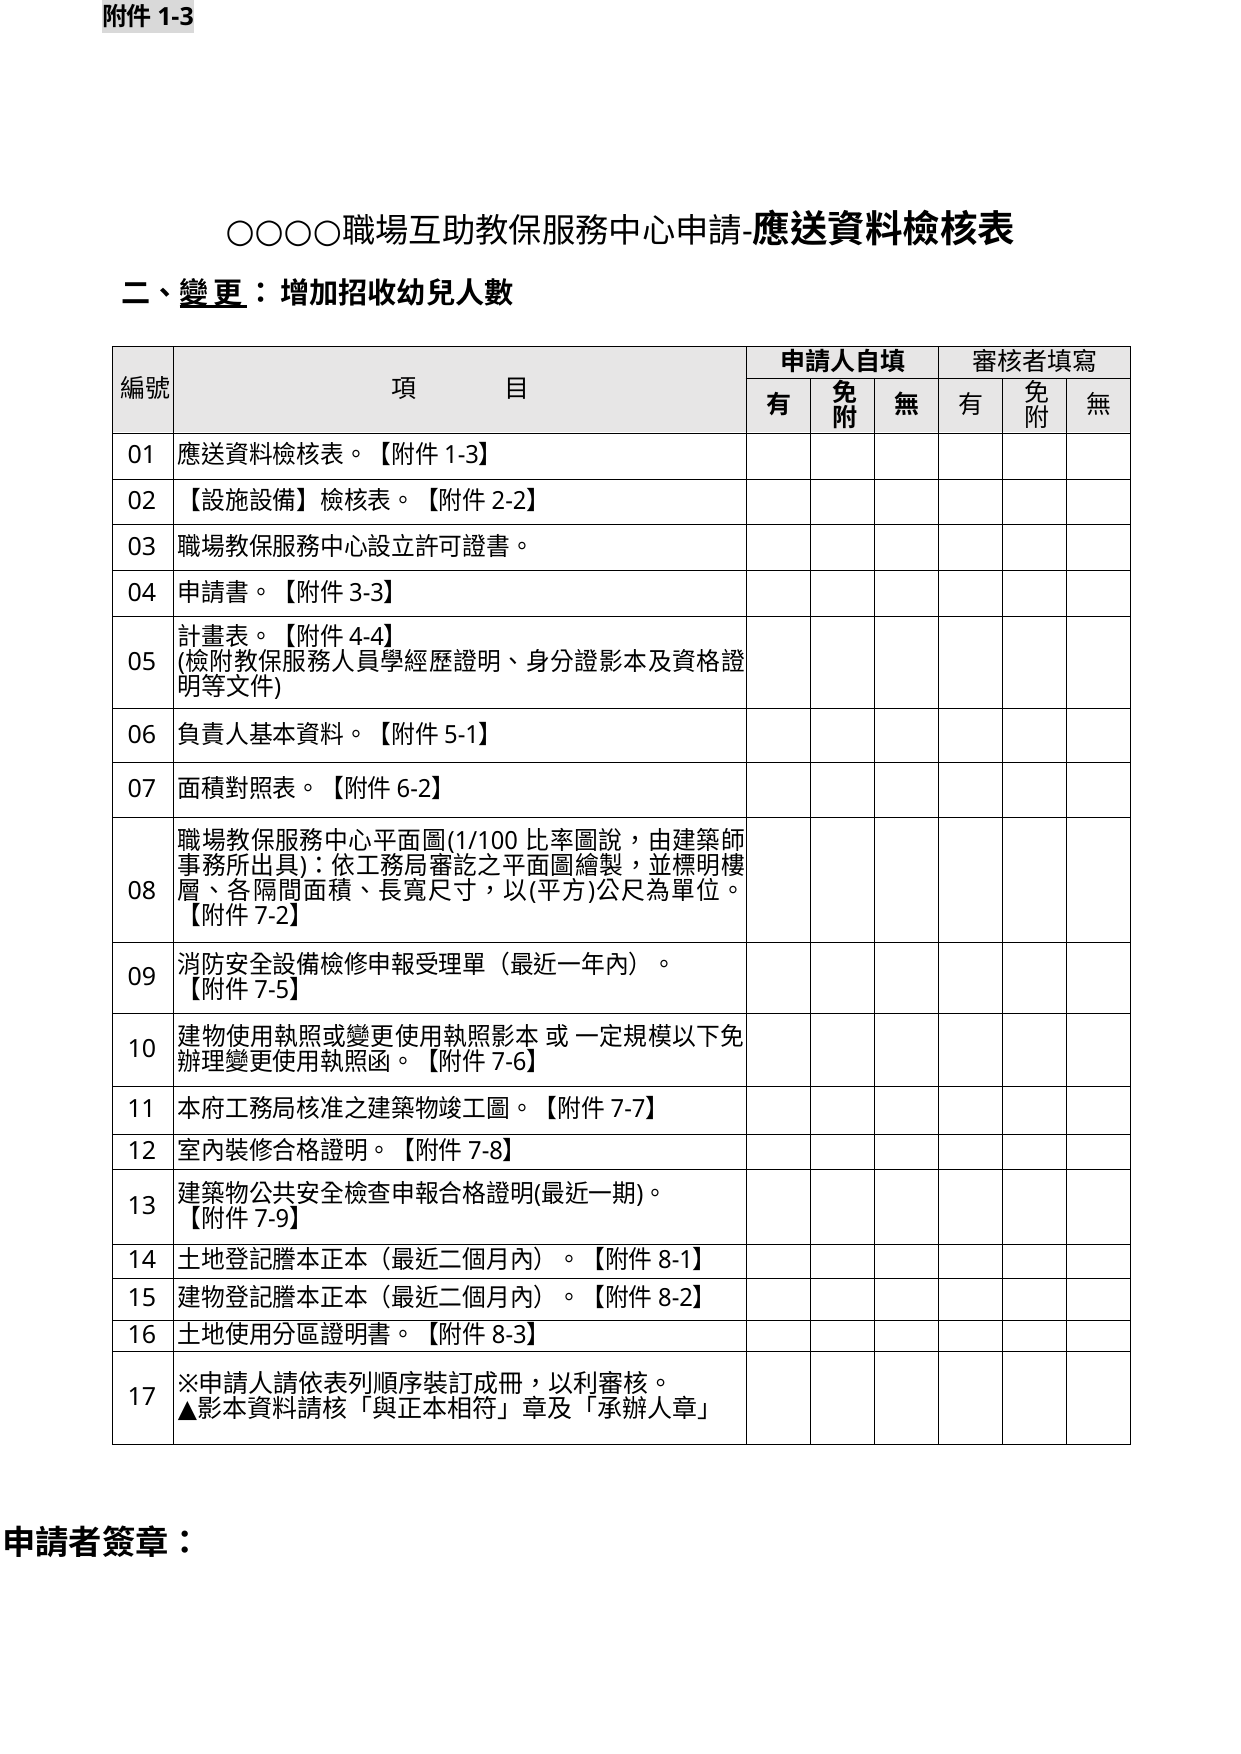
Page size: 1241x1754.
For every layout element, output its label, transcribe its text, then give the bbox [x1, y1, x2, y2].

table_cell [747, 1135, 810, 1169]
table_cell 職場教保服務中心平面圖(1/100 比率圖說，由建築師事務所出具)：依工務局審訖之平面圖繪製，並標明樓層、各隔間面積、長寬尺寸，以(平方)公尺為單位。【附件 7-2】 [174, 818, 746, 942]
table_cell [1067, 525, 1130, 570]
table_cell 12 [113, 1135, 173, 1169]
table_cell [875, 1321, 938, 1351]
table_cell [1003, 1087, 1066, 1133]
table_cell 有 [939, 379, 1002, 432]
table_cell [939, 818, 1002, 942]
table_cell 申請書。【附件3-3】 [174, 571, 746, 616]
table_cell 職場教保服務中心設立許可證書。 [174, 525, 746, 570]
table_cell [875, 617, 938, 708]
table_cell [939, 763, 1002, 817]
table_cell [1067, 1279, 1130, 1320]
table_header 項 目 [174, 347, 746, 432]
table_cell [1003, 818, 1066, 942]
table_cell [939, 1279, 1002, 1320]
table_cell [875, 1135, 938, 1169]
table_cell 08 [113, 818, 173, 942]
table_cell [875, 1014, 938, 1086]
table_cell [811, 571, 874, 616]
table_cell 01 [113, 434, 173, 478]
table_cell 建物使用執照或變更使用執照影本 或 一定規模以下免辦理變更使用執照函。【附件7-6】 [174, 1014, 746, 1086]
table_cell [1067, 943, 1130, 1013]
table_cell [939, 525, 1002, 570]
table_cell 負責人基本資料。【附件5-1】 [174, 709, 746, 762]
table_cell [939, 480, 1002, 524]
table_cell [811, 818, 874, 942]
table_cell [747, 763, 810, 817]
table_cell 面積對照表。【附件6-2】 [174, 763, 746, 817]
table_header 審核者填寫 [939, 347, 1130, 378]
table_cell [747, 617, 810, 708]
table_cell 消防安全設備檢修申報受理單（最近一年內）。 【附件 7-5】 [174, 943, 746, 1013]
table_cell [1003, 617, 1066, 708]
table_cell [1067, 709, 1130, 762]
table_cell [1003, 1245, 1066, 1278]
table_header 申請人自填 [747, 347, 938, 378]
table_cell [811, 525, 874, 570]
table_cell 16 [113, 1321, 173, 1351]
table_cell [1067, 1170, 1130, 1244]
table_cell [939, 571, 1002, 616]
table_cell [1003, 525, 1066, 570]
table_cell [939, 943, 1002, 1013]
table_cell 建築物公共安全檢查申報合格證明(最近一期)。 【附件 7-9】 [174, 1170, 746, 1244]
table_cell [747, 1245, 810, 1278]
table_cell 免 附 [1003, 379, 1066, 432]
table_cell [811, 763, 874, 817]
table_cell [875, 525, 938, 570]
table_cell 09 [113, 943, 173, 1013]
table_cell [875, 818, 938, 942]
table_cell [875, 763, 938, 817]
table_cell 11 [113, 1087, 173, 1133]
table_cell 有 [747, 379, 810, 432]
table_cell [811, 1170, 874, 1244]
table_cell [1003, 709, 1066, 762]
table_cell [875, 1087, 938, 1133]
table_cell [875, 434, 938, 478]
table_cell 無 [875, 379, 938, 432]
table_cell 04 [113, 571, 173, 616]
table_cell [939, 1352, 1002, 1443]
table_cell 13 [113, 1170, 173, 1244]
table_cell [747, 1321, 810, 1351]
table_cell [747, 1279, 810, 1320]
table_cell [939, 1135, 1002, 1169]
table_cell 土地使用分區證明書。【附件 8-3】 [174, 1321, 746, 1351]
table_cell 07 [113, 763, 173, 817]
table_cell [747, 709, 810, 762]
table_cell [811, 1352, 874, 1443]
table_cell [1003, 1170, 1066, 1244]
table_cell [1003, 571, 1066, 616]
table_cell 無 [1067, 379, 1130, 432]
table_cell [747, 480, 810, 524]
table_cell [939, 434, 1002, 478]
table_cell [1067, 1245, 1130, 1278]
table_cell [939, 1014, 1002, 1086]
table_cell [1067, 1135, 1130, 1169]
table_cell [747, 434, 810, 478]
table_cell [1067, 1087, 1130, 1133]
table_cell 【設施設備】檢核表。【附件2-2】 [174, 480, 746, 524]
table_cell [811, 617, 874, 708]
table_cell 免 附 [811, 379, 874, 432]
table_cell 應送資料檢核表。【附件1-3】 [174, 434, 746, 478]
table_cell 室內裝修合格證明。【附件 7-8】 [174, 1135, 746, 1169]
table_cell [811, 1014, 874, 1086]
table_cell 10 [113, 1014, 173, 1086]
table_cell [1067, 818, 1130, 942]
table_cell [1003, 434, 1066, 478]
table_cell 土地登記謄本正本（最近二個月內）。【附件 8-1】 [174, 1245, 746, 1278]
table_cell 03 [113, 525, 173, 570]
table_cell [747, 571, 810, 616]
table_cell [875, 1352, 938, 1443]
table_cell 本府工務局核准之建築物竣工圖。【附件 7-7】 [174, 1087, 746, 1133]
table_cell [811, 480, 874, 524]
table_cell [747, 818, 810, 942]
table_cell [747, 943, 810, 1013]
table_cell [811, 1279, 874, 1320]
table_cell [747, 1087, 810, 1133]
table_cell [875, 1279, 938, 1320]
table_cell [747, 1014, 810, 1086]
table_cell [875, 709, 938, 762]
table_cell [811, 1245, 874, 1278]
table_cell [1003, 943, 1066, 1013]
table_cell [747, 525, 810, 570]
table_cell [1067, 571, 1130, 616]
table_cell [747, 1170, 810, 1244]
table_cell [1067, 1014, 1130, 1086]
table_cell [875, 943, 938, 1013]
table_cell [811, 709, 874, 762]
table_cell [939, 1087, 1002, 1133]
table_cell [1067, 617, 1130, 708]
table_cell [811, 1087, 874, 1133]
table_cell [1067, 434, 1130, 478]
table_cell [747, 1352, 810, 1443]
table_cell [875, 1245, 938, 1278]
table_cell 14 [113, 1245, 173, 1278]
table_cell [811, 943, 874, 1013]
table_cell ※申請人請依表列順序裝訂成冊，以利審核。 ▲影本資料請核「與正本相符」章及「承辦人章」 [174, 1352, 746, 1443]
table_cell [939, 709, 1002, 762]
table_cell [811, 434, 874, 478]
text ○○○○職場互助教保服務中心申請-應送資料檢核表 [138, 195, 1102, 255]
table_cell [939, 1321, 1002, 1351]
table_cell [1003, 763, 1066, 817]
table_cell [939, 617, 1002, 708]
table_cell [1003, 1014, 1066, 1086]
table_cell 06 [113, 709, 173, 762]
table_cell [875, 480, 938, 524]
table_cell [1003, 1321, 1066, 1351]
table_cell [1067, 480, 1130, 524]
table_cell [1003, 480, 1066, 524]
table_cell 建物登記謄本正本（最近二個月內）。【附件 8-2】 [174, 1279, 746, 1320]
table_cell [1067, 1321, 1130, 1351]
table_cell 05 [113, 617, 173, 708]
text 二、變更：增加招收幼兒人數 [115, 255, 1102, 315]
table_cell [875, 571, 938, 616]
table_cell [939, 1245, 1002, 1278]
table_cell [1067, 763, 1130, 817]
table_cell [1003, 1135, 1066, 1169]
table_cell [811, 1135, 874, 1169]
table_cell 17 [113, 1352, 173, 1443]
table_cell [811, 1321, 874, 1351]
table_cell [1003, 1352, 1066, 1443]
table_cell [1067, 1352, 1130, 1443]
table_cell [1003, 1279, 1066, 1320]
table_cell 15 [113, 1279, 173, 1320]
table_cell 計畫表。【附件4-4】 (檢附教保服務人員學經歷證明、身分證影本及資格證明等文件) [174, 617, 746, 708]
table_cell [939, 1170, 1002, 1244]
table_cell 02 [113, 480, 173, 524]
table_cell [875, 1170, 938, 1244]
table_header 編號 [113, 347, 173, 432]
